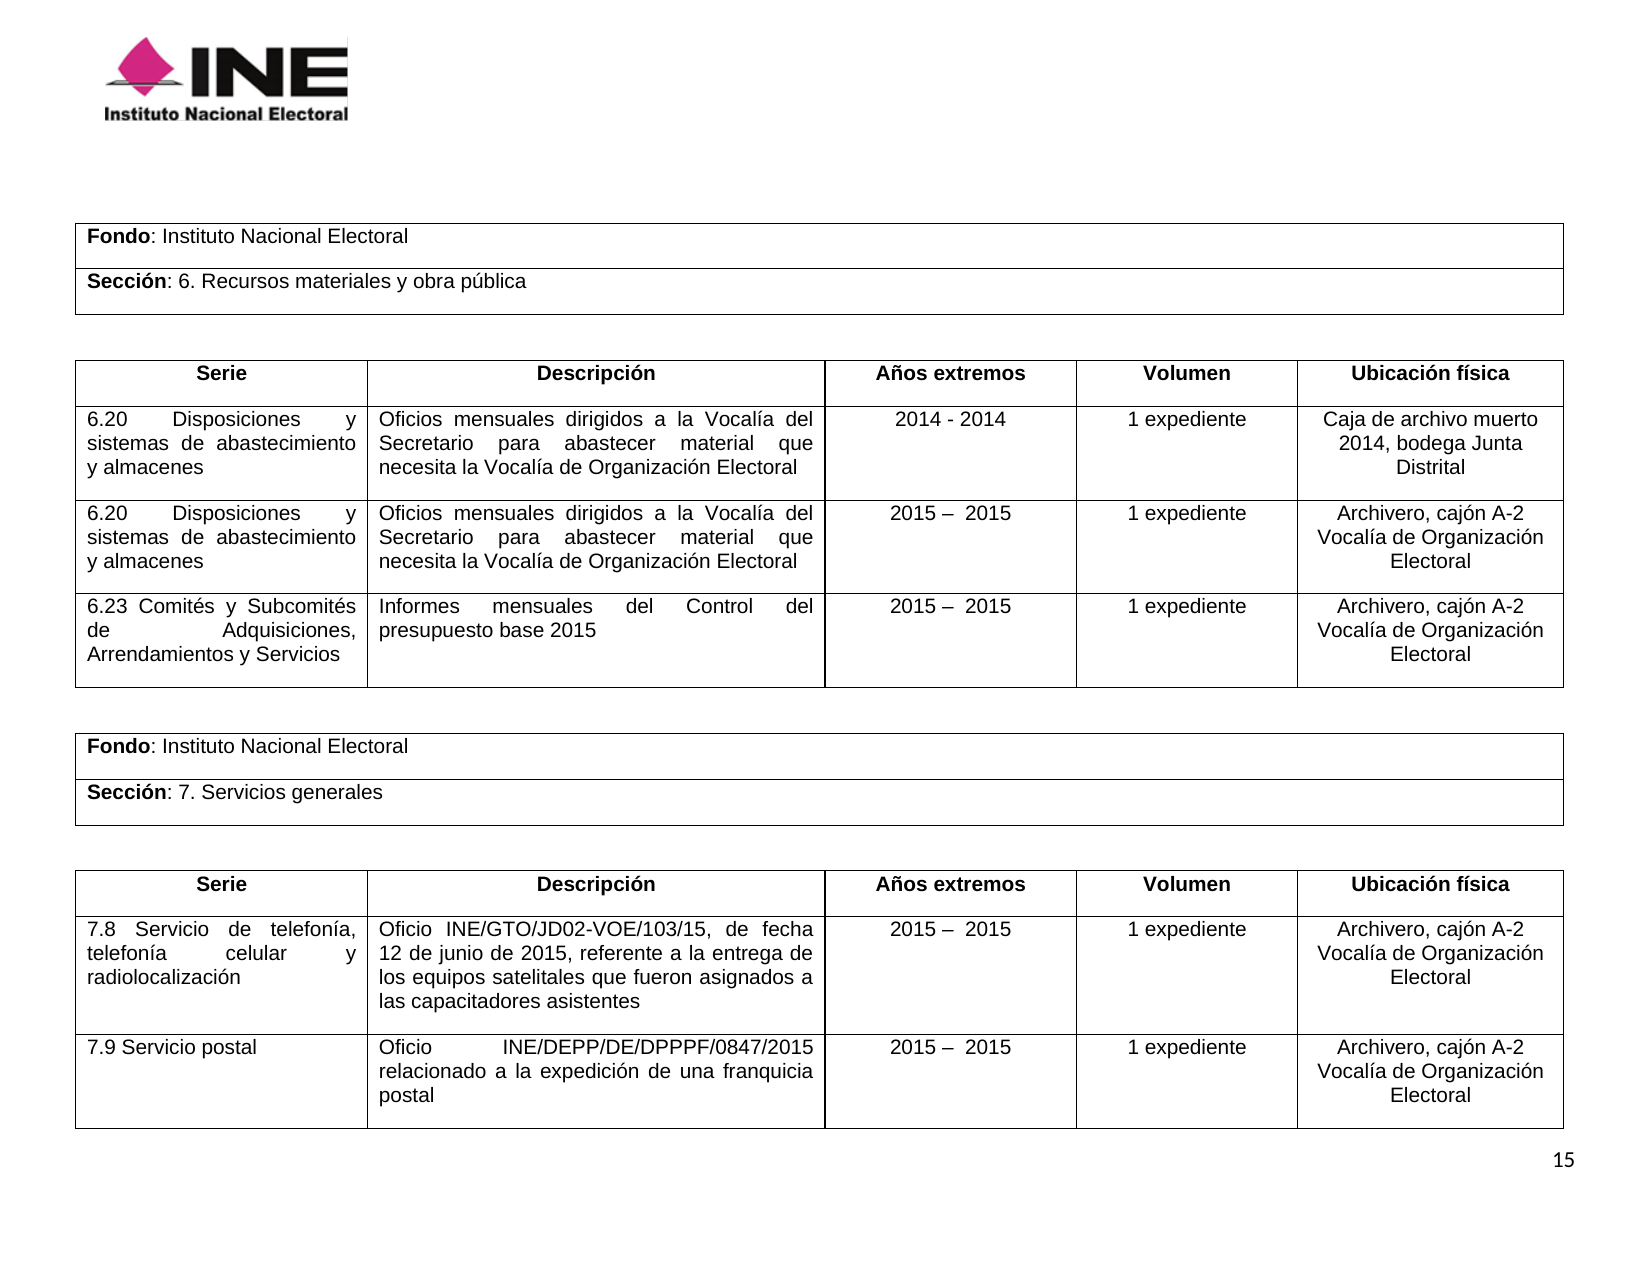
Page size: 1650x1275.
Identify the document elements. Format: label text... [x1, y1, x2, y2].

table_cell Caja de archivo muerto 2014, bodega Junta Distrital [1298, 407, 1563, 499]
picture [105, 37, 349, 122]
table_cell Oficios mensuales dirigidos a la Vocalía del Secretario para abastecer material que necesita la Vocalía de Organización Electoral [368, 407, 824, 499]
table_header Descripción [368, 361, 824, 406]
table_header Ubicación física [1298, 871, 1563, 916]
table_cell 2015 – 2015 [826, 594, 1076, 687]
table_header Años extremos [826, 871, 1076, 916]
table_cell 1 expediente [1077, 1035, 1297, 1128]
table_cell Informes mensuales del Control del presupuesto base 2015 [368, 594, 824, 687]
table_cell 7.8 Servicio de telefonía, telefonía celular y radiolocalización [76, 917, 367, 1034]
table_cell Archivero, cajón A-2 Vocalía de Organización Electoral [1298, 917, 1563, 1034]
table_cell 1 expediente [1077, 501, 1297, 593]
table_header Serie [76, 871, 367, 916]
table_header Descripción [368, 871, 824, 916]
table_header Ubicación física [1298, 361, 1563, 406]
table_cell 2015 – 2015 [826, 501, 1076, 593]
table_cell 6.20 Disposiciones y sistemas de abastecimiento y almacenes [76, 407, 367, 499]
table_cell Archivero, cajón A-2 Vocalía de Organización Electoral [1298, 501, 1563, 593]
table_header Fondo: Instituto Nacional Electoral [76, 224, 1563, 268]
table_cell Sección: 6. Recursos materiales y obra pública [76, 269, 1563, 314]
table_cell 2015 – 2015 [826, 917, 1076, 1034]
table_cell 7.9 Servicio postal [76, 1035, 367, 1128]
table_cell Oficios mensuales dirigidos a la Vocalía del Secretario para abastecer material que necesita la Vocalía de Organización Electoral [368, 501, 824, 593]
table_cell 1 expediente [1077, 594, 1297, 687]
table_cell 2015 – 2015 [826, 1035, 1076, 1128]
table_cell Archivero, cajón A-2 Vocalía de Organización Electoral [1298, 1035, 1563, 1128]
table_header Volumen [1077, 361, 1297, 406]
table_header Serie [76, 361, 367, 406]
table_cell Oficio INE/GTO/JD02-VOE/103/15, de fecha 12 de junio de 2015, referente a la entrega de los equipos satelitales que fueron asignados a las capacitadores asistentes [368, 917, 824, 1034]
table_header Años extremos [826, 361, 1076, 406]
table_cell 1 expediente [1077, 407, 1297, 499]
table_header Fondo: Instituto Nacional Electoral [76, 734, 1563, 779]
table_cell 6.20 Disposiciones y sistemas de abastecimiento y almacenes [76, 501, 367, 593]
table_cell Archivero, cajón A-2 Vocalía de Organización Electoral [1298, 594, 1563, 687]
table_cell 1 expediente [1077, 917, 1297, 1034]
table_cell Sección: 7. Servicios generales [76, 780, 1563, 824]
table_cell 2014 - 2014 [826, 407, 1076, 499]
table_cell 6.23 Comités y Subcomités de Adquisiciones, Arrendamientos y Servicios [76, 594, 367, 687]
table_header Volumen [1077, 871, 1297, 916]
table_cell Oficio INE/DEPP/DE/DPPPF/0847/2015 relacionado a la expedición de una franquicia postal [368, 1035, 824, 1128]
